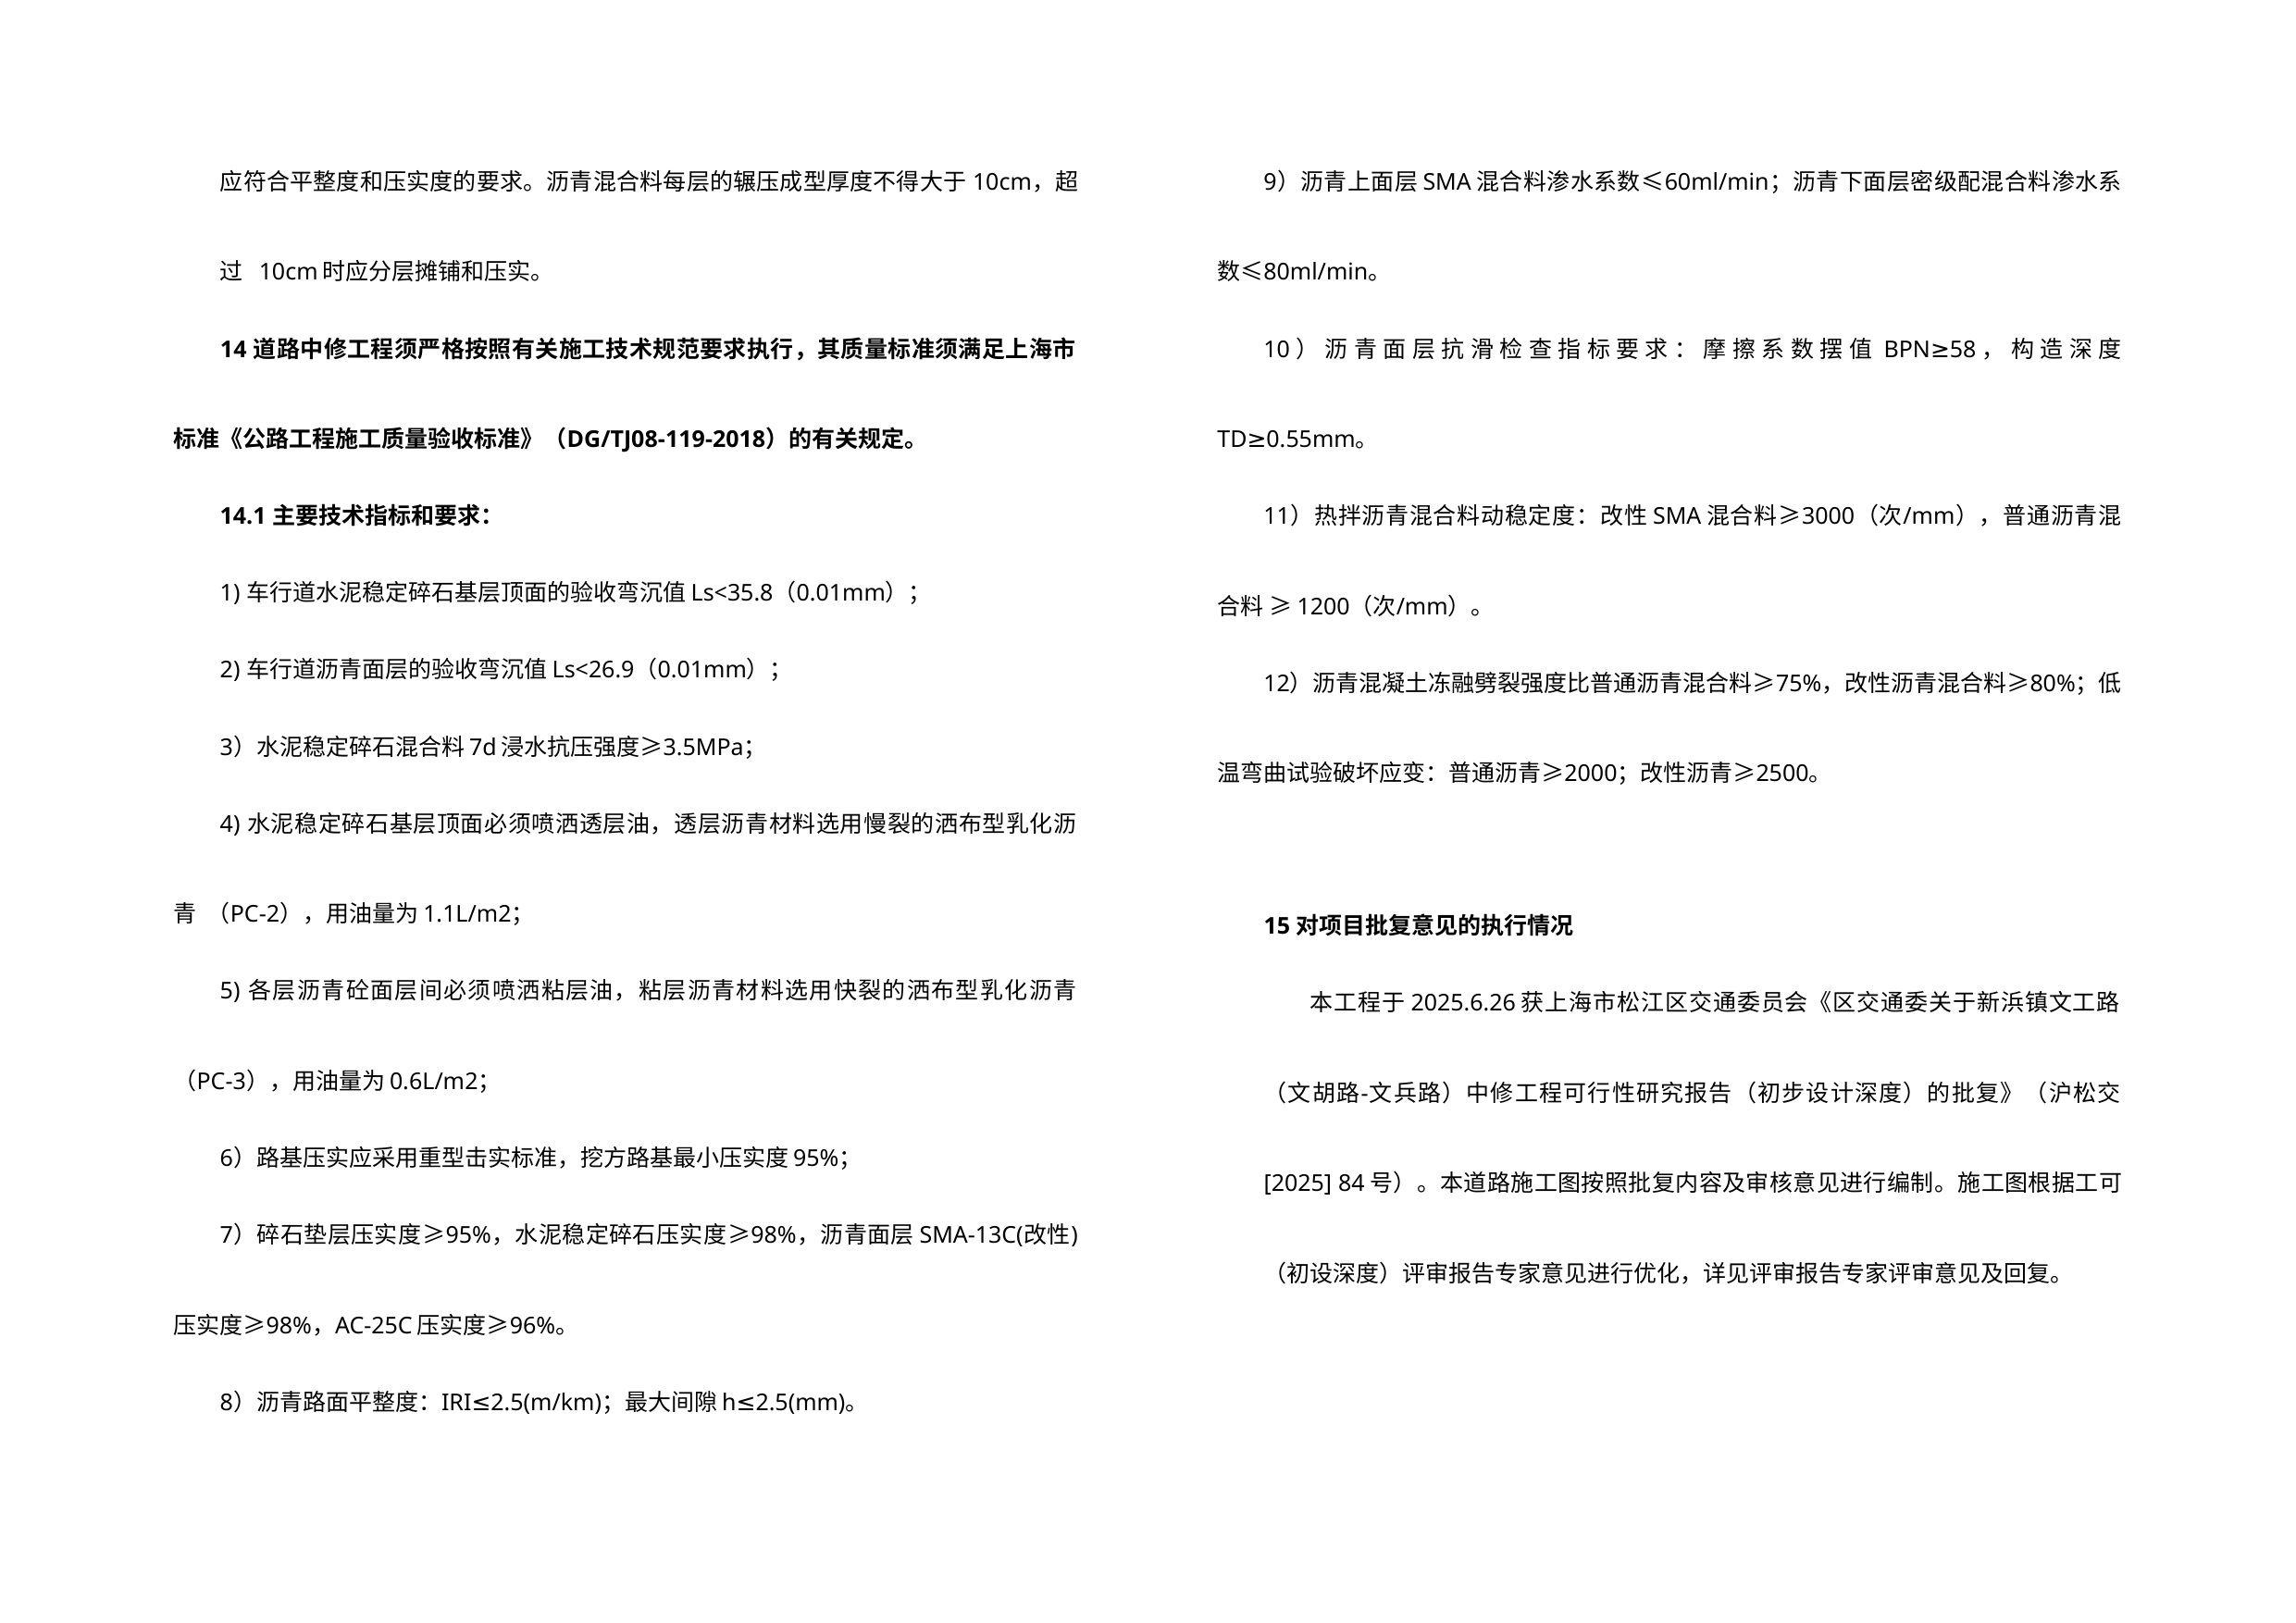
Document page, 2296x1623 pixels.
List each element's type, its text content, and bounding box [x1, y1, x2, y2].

text 10）沥青面层抗滑检查指标要求：摩擦系数摆值BPN≥58，构造深度TD≥0.55mm。 [1217, 317, 2122, 467]
text 5) 各层沥青砼面层间必须喷洒粘层油，粘层沥青材料选用快裂的洒布型乳化沥青 （PC-3），用油量为0.6L/m2； [173, 959, 1078, 1109]
text 3）水泥稳定碎石混合料7d浸水抗压强度≥3.5MPa； [173, 715, 1078, 775]
text 9) 沥青混合料的压实按初压、复压、终压三个阶段进行。压实后的沥青混合料应符合平整度和压实度的要求。沥青混合料每层的辗压成型厚度不得大于10cm，超过 10cm时应分层摊铺和压实。 [220, 150, 1078, 300]
text 14.1 主要技术指标和要求： [173, 484, 1078, 544]
text 4) 水泥稳定碎石基层顶面必须喷洒透层油，透层沥青材料选用慢裂的洒布型乳化沥青 （PC-2），用油量为1.1L/m2； [173, 792, 1078, 942]
text 6）路基压实应采用重型击实标准，挖方路基最小压实度95%； [173, 1126, 1078, 1186]
text 1) 车行道水泥稳定碎石基层顶面的验收弯沉值 Ls<35.8（0.01mm）； [173, 561, 1078, 621]
text 本工程于2025.6.26获上海市松江区交通委员会《区交通委关于新浜镇文工路（文胡路-文兵路）中修工程可行性研究报告（初步设计深度）的批复》（沪松交 [2025] 84号）。本道路施工图按照批复内容及审核意见进行编制。施工图根据工可（初设深度）评审报告专家意见进行优化，详见评审报告专家评审意见及回复。 [1263, 971, 2122, 1302]
text 11）热拌沥青混合料动稳定度：改性SMA混合料≥3000（次/mm），普通沥青混合料 ≥ 1200（次/mm）。 [1217, 484, 2122, 635]
text 2) 车行道沥青面层的验收弯沉值 Ls<26.9（0.01mm）； [173, 638, 1078, 698]
text 15 对项目批复意见的执行情况 [1217, 894, 2122, 954]
text 14 道路中修工程须严格按照有关施工技术规范要求执行，其质量标准须满足上海市标准《公路工程施工质量验收标准》（DG/TJ08-119-2018）的有关规定。 [173, 317, 1078, 467]
text 8）沥青路面平整度：IRI≤2.5(m/km)；最大间隙h≤2.5(mm)。 [173, 1370, 1078, 1431]
text 9）沥青上面层SMA混合料渗水系数≤60ml/min；沥青下面层密级配混合料渗水系数≤80ml/min。 [1217, 150, 2122, 300]
text 12）沥青混凝土冻融劈裂强度比普通沥青混合料≥75%，改性沥青混合料≥80%；低温弯曲试验破坏应变：普通沥青≥2000；改性沥青≥2500。 [1217, 651, 2122, 801]
text 7）碎石垫层压实度≥95%，水泥稳定碎石压实度≥98%，沥青面层SMA-13C(改性)压实度≥98%，AC-25C压实度≥96%。 [173, 1203, 1078, 1354]
